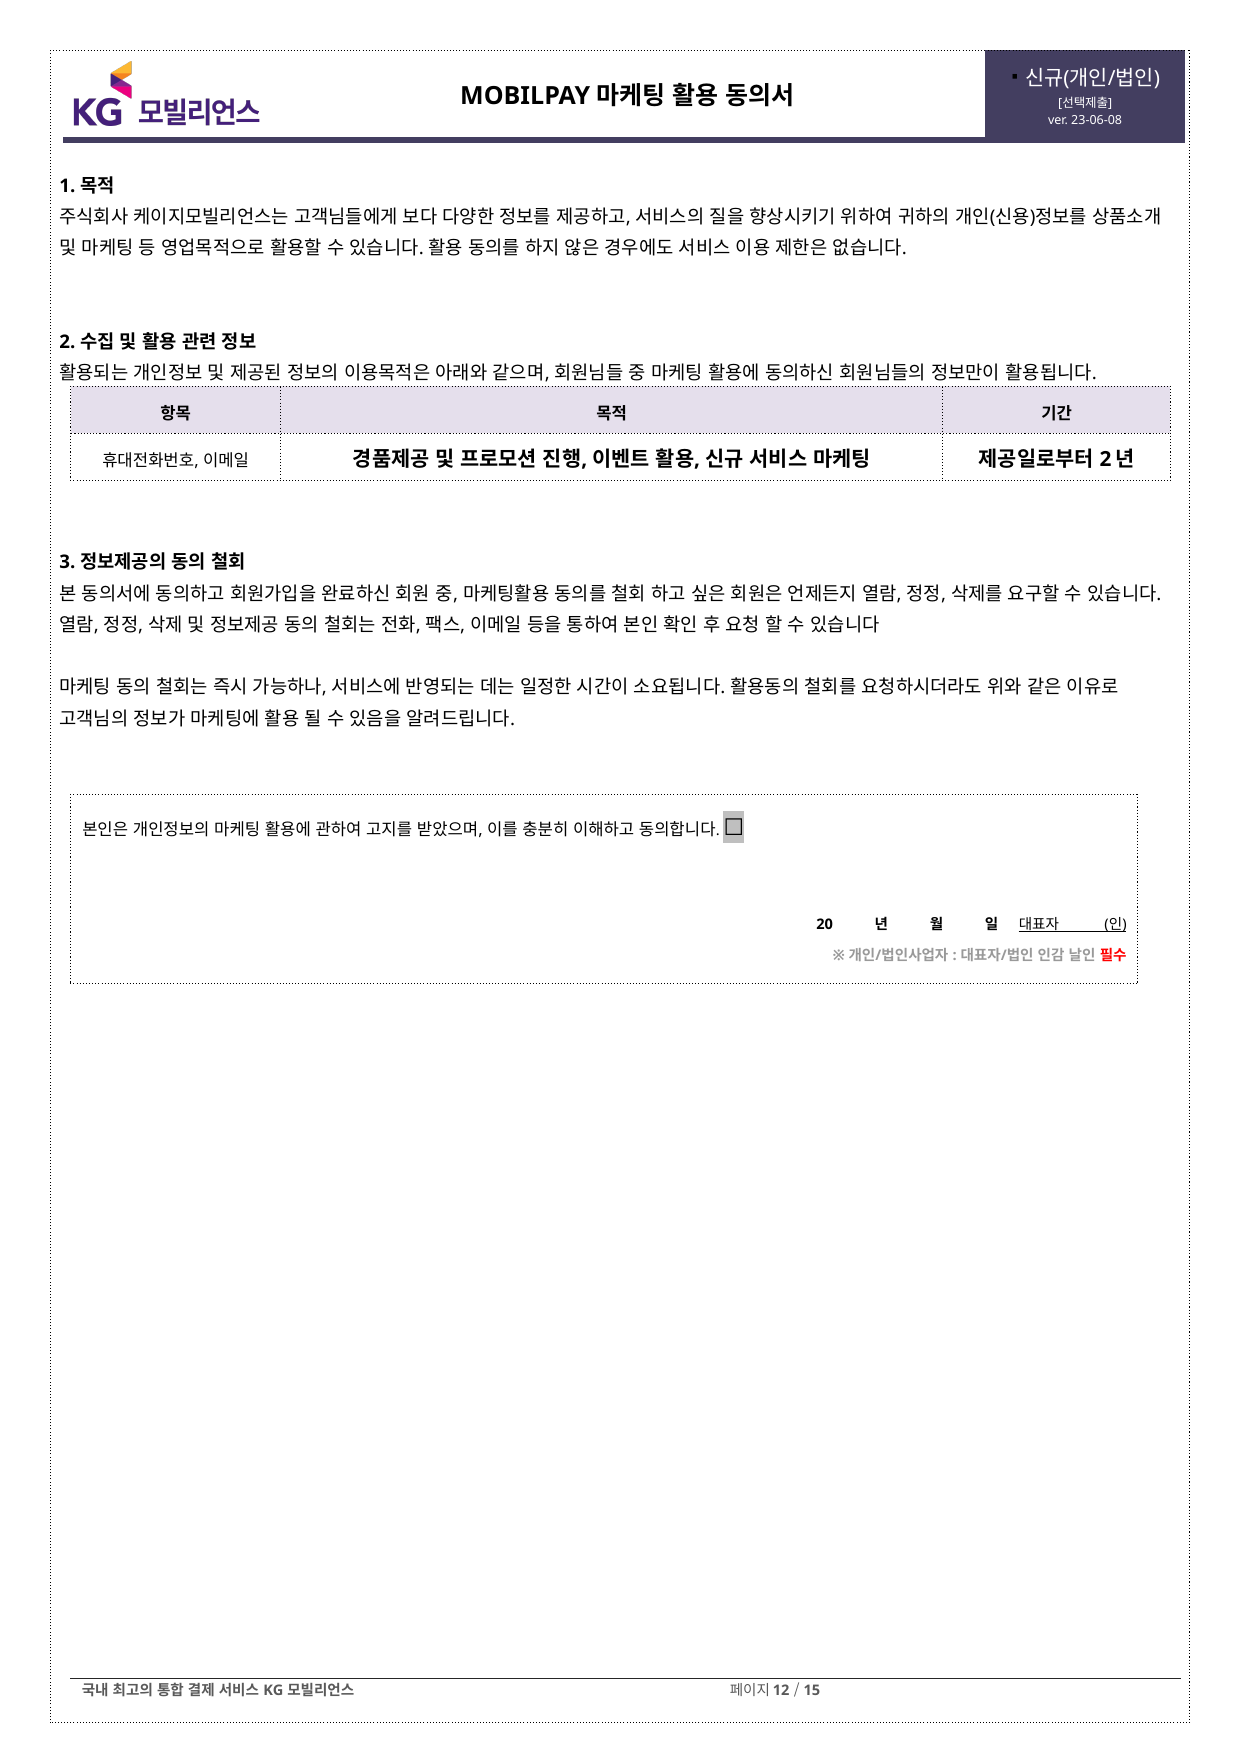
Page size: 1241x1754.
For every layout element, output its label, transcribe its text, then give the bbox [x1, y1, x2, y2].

text 마케팅 동의 철회는 즉시 가능하나, 서비스에 반영되는 데는 일정한 시간이 소요됩니다. 활용동의 철회를 요청하시더라도 위와 같은 이유로 고객님의 정보가 마케팅에 활용 될 수 있음을 알려드립니다. [59, 669, 1181, 731]
text 열람, 정정, 삭제 및 정보제공 동의 철회는 전화, 팩스, 이메일 등을 통하여 본인 확인 후 요청 할 수 있습니다 [59, 606, 1181, 638]
table_header 본인은 개인정보의 마케팅 활용에 관하여 고지를 받았으며, 이를 충분히 이해하고 동의합니다. 20 년 월 일 대표자 (인) ※ 개인/법인사업자 : 대표자/법인 인감 날인 필수 [71, 794, 1137, 983]
picture [73, 61, 260, 126]
text 3. 정보제공의 동의 철회 [59, 544, 1181, 575]
text 1. 목적 [59, 167, 1181, 198]
text 2. 수집 및 활용 관련 정보 [59, 323, 1181, 354]
text 활용되는 개인정보 및 제공된 정보의 이용목적은 아래와 같으며, 회원님들 중 마케팅 활용에 동의하신 회원님들의 정보만이 활용됩니다. [59, 354, 1181, 386]
table_cell 제공일로부터 2년 [943, 433, 1170, 480]
text 본 동의서에 동의하고 회원가입을 완료하신 회원 중, 마케팅활용 동의를 철회 하고 싶은 회원은 언제든지 열람, 정정, 삭제를 요구할 수 있습니다. [59, 575, 1181, 606]
text 주식회사 케이지모빌리언스는 고객님들에게 보다 다양한 정보를 제공하고, 서비스의 질을 향상시키기 위하여 귀하의 개인(신용)정보를 상품소개 및 마케팅 등 영업목적으로 활용할 수 있습니다. 활용 동의를 하지 않은 경우에도 서비스 이용 제한은 없습니다. [59, 198, 1181, 261]
table_header 목적 [280, 386, 943, 433]
table_header 항목 [71, 386, 280, 433]
table_header 기간 [943, 386, 1170, 433]
table_cell 경품제공 및 프로모션 진행, 이벤트 활용, 신규 서비스 마케팅 [280, 433, 943, 480]
table_cell 휴대전화번호, 이메일 [71, 433, 280, 480]
